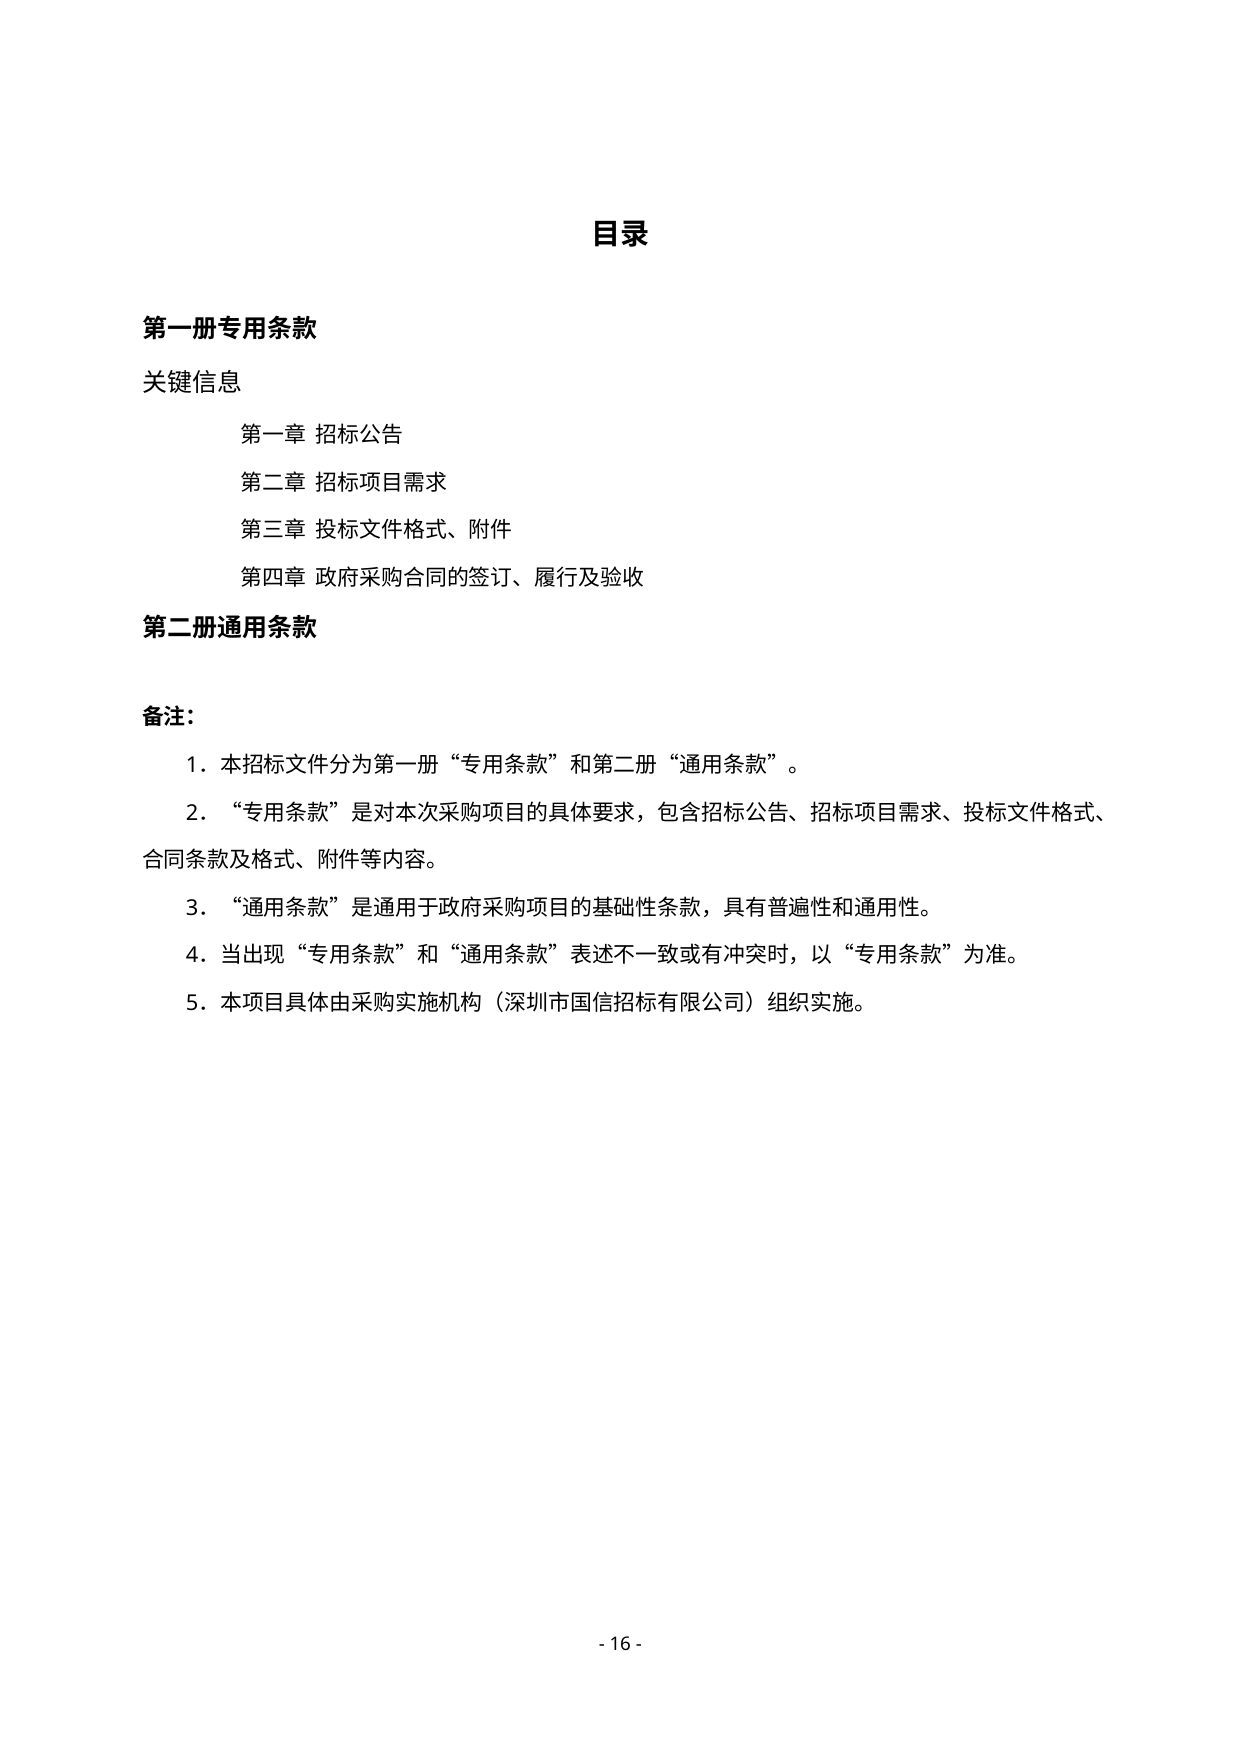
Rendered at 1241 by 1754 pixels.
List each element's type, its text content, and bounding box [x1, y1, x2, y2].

text 第一册专用条款 [142, 308, 1098, 345]
text 1．本招标文件分为第一册“专用条款”和第二册“通用条款”。 [142, 747, 1098, 779]
text 第一章 招标公告 [142, 417, 1098, 449]
text 4．当出现“专用条款”和“通用条款”表述不一致或有冲突时，以“专用条款”为准。 [142, 937, 1098, 969]
text 关键信息 [142, 363, 1098, 399]
text 2．“专用条款”是对本次采购项目的具体要求，包含招标公告、招标项目需求、投标文件格式、合同条款及格式、附件等内容。 [142, 794, 1098, 874]
text 5．本项目具体由采购实施机构（深圳市国信招标有限公司）组织实施。 [142, 985, 1098, 1017]
text 3．“通用条款”是通用于政府采购项目的基础性条款，具有普遍性和通用性。 [142, 889, 1098, 921]
text 备注： [142, 699, 1098, 731]
text 第三章 投标文件格式、附件 [142, 512, 1098, 544]
text 第二册通用条款 [142, 607, 1098, 643]
text 第四章 政府采购合同的签订、履行及验收 [142, 560, 1098, 591]
subtitle 目录 [142, 211, 1098, 253]
text 第二章 招标项目需求 [142, 465, 1098, 496]
